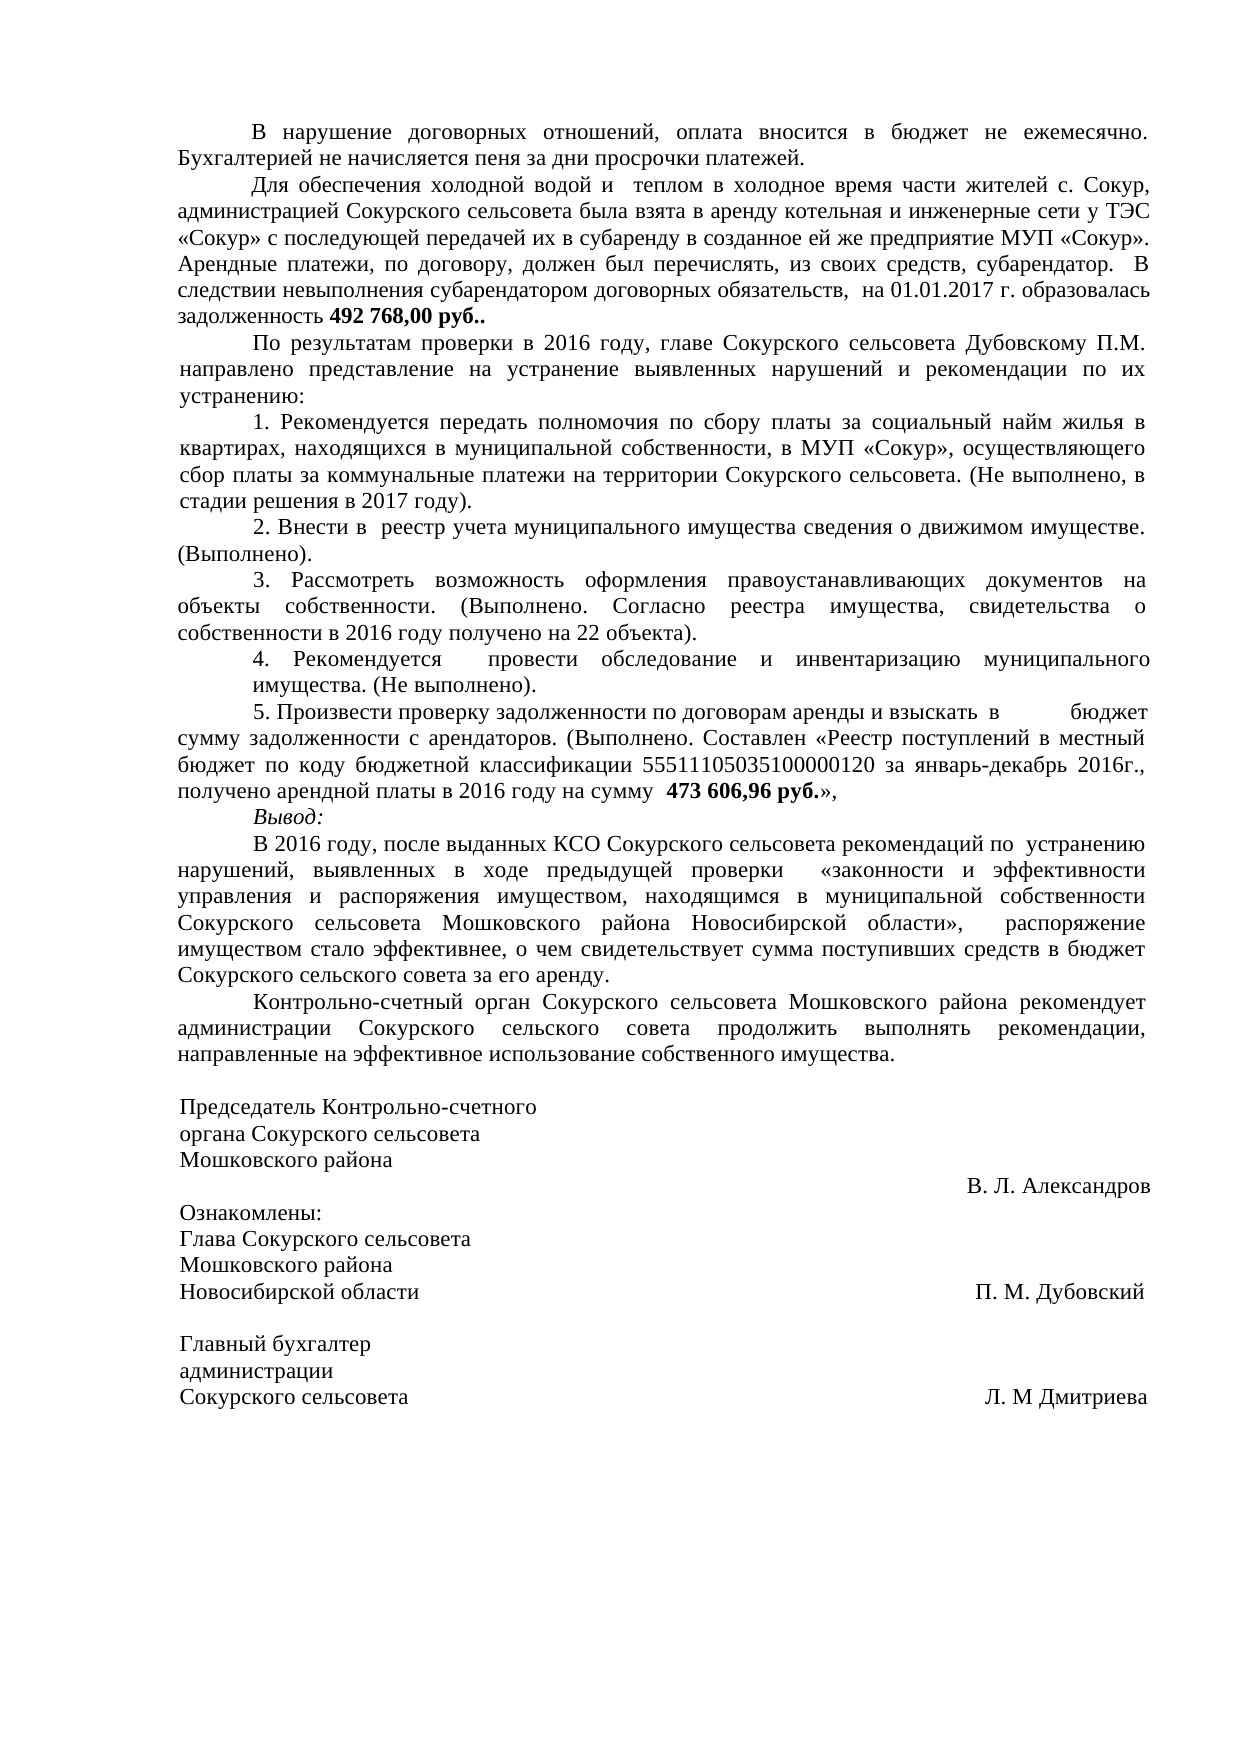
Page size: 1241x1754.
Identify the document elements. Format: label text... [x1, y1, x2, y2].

text Контрольно-счетный орган Сокурского сельсовета Мошковского района рекомендует администрации Сокурского сельского совета продолжить выполнять рекомендации, направленные на эффективное использование собственного имущества. [177, 988, 1147, 1067]
text Новосибирской области П. М. Дубовский [179, 1278, 1152, 1304]
text Главный бухгалтер [179, 1330, 1152, 1357]
text Для обеспечения холодной водой и теплом в холодное время части жителей с. Сокур, администрацией Сокурского сельсовета была взята в аренду котельная и инженерные сети у ТЭС «Сокур» с последующей передачей их в субаренду в созданное ей же предприятие МУП «Сокур». Арендные платежи, по договору, должен был перечислять, из своих средств, субарендатор. В следствии невыполнения субарендатором договорных обязательств, на 01.01.2017 г. образовалась задолженность 492 768,00 руб.. [177, 171, 1152, 329]
text В 2016 году, после выданных КСО Сокурского сельсовета рекомендаций по устранению нарушений, выявленных в ходе предыдущей проверки «законности и эффективности управления и распоряжения имуществом, находящимся в муниципальной собственности Сокурского сельсовета Мошковского района Новосибирской области», распоряжение имуществом стало эффективнее, о чем свидетельствует сумма поступивших средств в бюджет Сокурского сельского совета за его аренду. [177, 830, 1147, 988]
text В нарушение договорных отношений, оплата вносится в бюджет не ежемесячно. Бухгалтерией не начисляется пеня за дни просрочки платежей. [177, 118, 1149, 171]
text Мошковского района [179, 1251, 1152, 1278]
text 2. Внести в реестр учета муниципального имущества сведения о движимом имуществе. (Выполнено). [177, 513, 1147, 566]
text органа Сокурского сельсовета Мошковского района [179, 1119, 1152, 1172]
text 4. Рекомендуется провести обследование и инвентаризацию муниципального имущества. (Не выполнено). [252, 645, 1152, 698]
text администрации [179, 1357, 1152, 1383]
text Вывод: [177, 803, 1147, 830]
text Глава Сокурского сельсовета [179, 1225, 1152, 1251]
text По результатам проверки в 2016 году, главе Сокурского сельсовета Дубовскому П.М. направлено представление на устранение выявленных нарушений и рекомендации по их устранению: [179, 329, 1147, 408]
text Председатель Контрольно-счетного [179, 1093, 1152, 1119]
text В. Л. Александров [179, 1172, 1152, 1199]
text 3. Рассмотреть возможность оформления правоустанавливающих документов на объекты собственности. (Выполнено. Согласно реестра имущества, свидетельства о собственности в 2016 году получено на 22 объекта). [177, 566, 1147, 645]
text Ознакомлены: [179, 1199, 1152, 1225]
text Сокурского сельсовета Л. М Дмитриева [179, 1383, 1152, 1409]
text 5. Произвести проверку задолженности по договорам аренды и взыскать в бюджет сумму задолженности с арендаторов. (Выполнено. Составлен «Реестр поступлений в местный бюджет по коду бюджетной классификации 55511105035100000120 за январь-декабрь 2016г., получено арендной платы в 2016 году на сумму 473 606,96 руб.», [177, 698, 1147, 803]
text 1. Рекомендуется передать полномочия по сбору платы за социальный найм жилья в квартирах, находящихся в муниципальной собственности, в МУП «Сокур», осуществляющего сбор платы за коммунальные платежи на территории Сокурского сельсовета. (Не выполнено, в стадии решения в 2017 году). [179, 408, 1147, 513]
